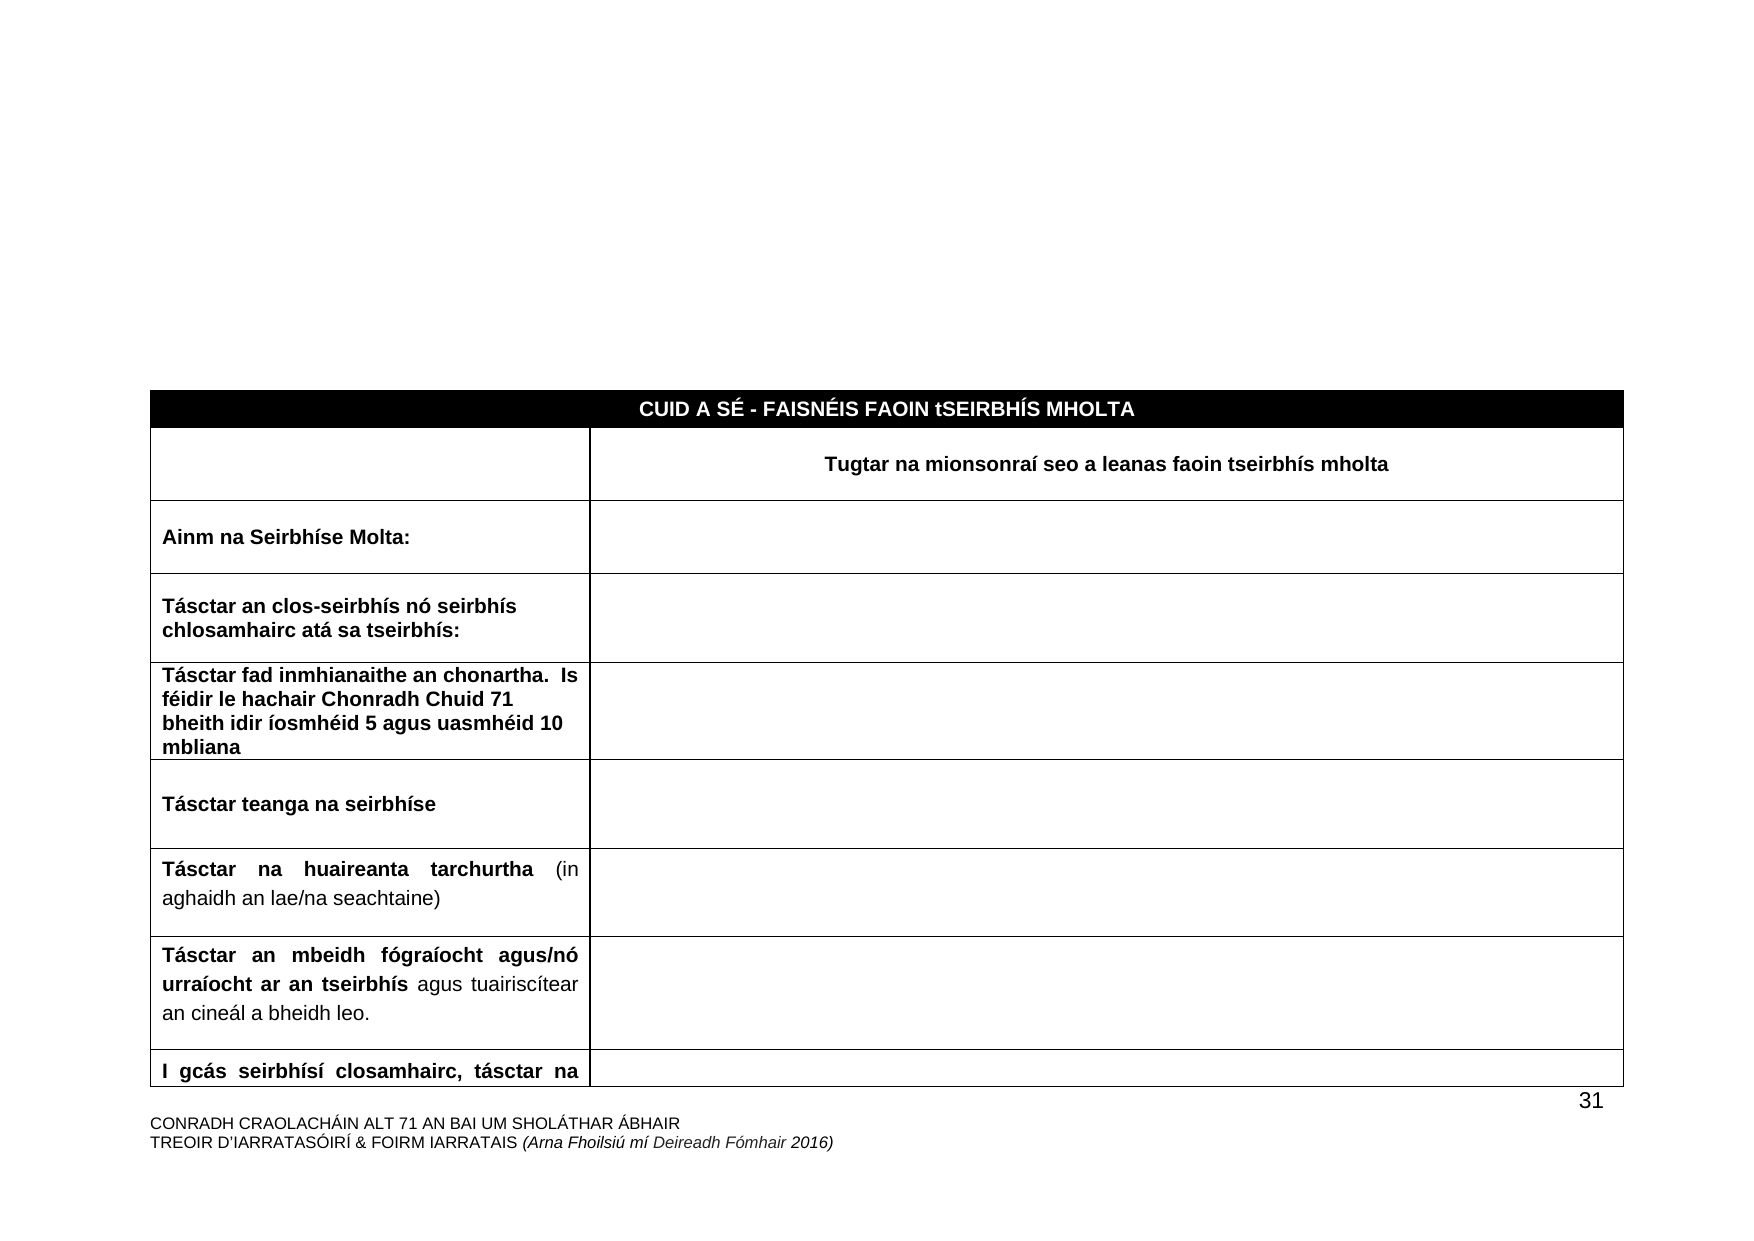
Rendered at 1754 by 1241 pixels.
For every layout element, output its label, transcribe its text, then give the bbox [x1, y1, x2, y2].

table_header CUID A SÉ - FAISNÉIS FAOIN tSEIRBHÍS MHOLTA [151, 391, 1623, 427]
table_cell Tásctar an mbeidh fógraíocht agus/nó urraíocht ar an tseirbhís agus tuairiscítear an cineál a bheidh leo. [151, 937, 589, 1049]
table_cell Tásctar teanga na seirbhíse [151, 760, 589, 847]
table_cell Tásctar an clos-seirbhís nó seirbhís chlosamhairc atá sa tseirbhís: [151, 574, 589, 662]
table_cell [591, 663, 1623, 759]
table_cell [591, 849, 1623, 936]
table_cell Tásctar na huaireanta tarchurtha (in aghaidh an lae/na seachtaine) [151, 849, 589, 936]
table_cell [591, 1050, 1623, 1086]
table_cell [591, 760, 1623, 847]
table_cell [591, 574, 1623, 662]
table_cell Tugtar na mionsonraí seo a leanas faoin tseirbhís mholta [591, 428, 1623, 500]
table_cell [151, 428, 589, 500]
table_cell [591, 937, 1623, 1049]
table_cell [591, 501, 1623, 573]
table_cell Tásctar fad inmhianaithe an chonartha. Is féidir le hachair Chonradh Chuid 71 bheith idir íosmhéid 5 agus uasmhéid 10 mbliana [151, 663, 589, 759]
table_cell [151, 1050, 589, 1086]
table_cell Ainm na Seirbhíse Molta: [151, 501, 589, 573]
